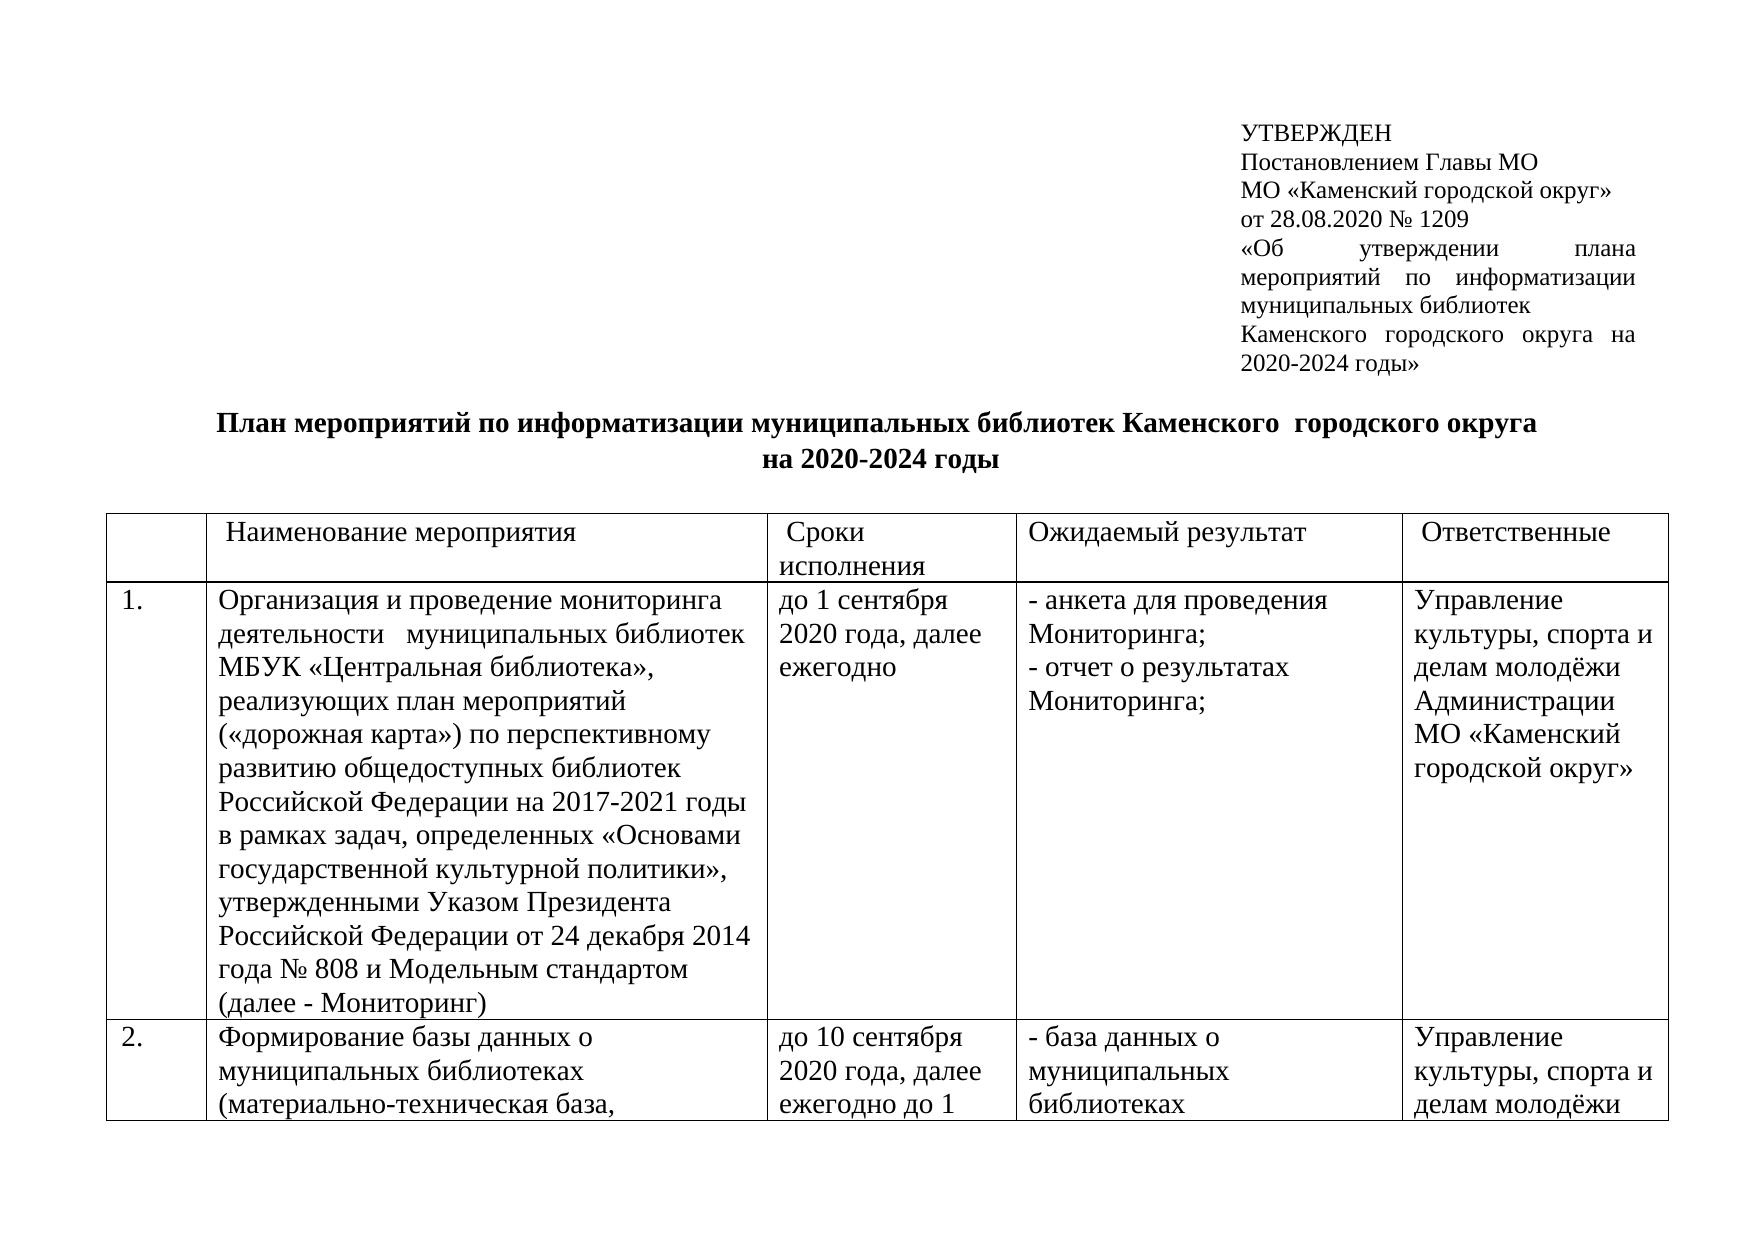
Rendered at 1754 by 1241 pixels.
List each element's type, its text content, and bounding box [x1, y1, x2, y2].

text на 2020-2024 годы [118, 441, 1636, 474]
table_cell - анкета для проведения Мониторинга; - отчет о результатах Мониторинга; [1017, 583, 1402, 1018]
text «Об утверждении плана мероприятий по информатизации муниципальных библиотек [1240, 233, 1636, 319]
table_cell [1017, 1020, 1402, 1120]
table_header Ответственные [1403, 514, 1668, 581]
table_cell до 1 сентября 2020 года, далее ежегодно [768, 583, 1016, 1018]
table_cell [107, 1020, 206, 1120]
table_cell [107, 583, 206, 1018]
table_cell Организация и проведение мониторинга деятельности муниципальных библиотек МБУК «Центральная библиотека», реализующих план мероприятий («дорожная карта») по перспективному развитию общедоступных библиотек Российской Федерации на 2017-2021 годы в рамках задач, определенных «Основами государственной культурной политики», утвержденными Указом Президента Российской Федерации от 24 декабря 2014 года № 808 и Модельным стандартом (далее - Мониторинг) [207, 583, 767, 1018]
table_header Наименование мероприятия [207, 514, 767, 581]
table_header Ожидаемый результат [1017, 514, 1402, 581]
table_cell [768, 1020, 1016, 1120]
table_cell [1403, 1020, 1668, 1120]
text от 28.08.2020 № 1209 [1240, 204, 1636, 233]
text Постановлением Главы МО [1240, 147, 1636, 176]
text МО «Каменский городской округ» [1240, 176, 1636, 204]
text Каменского городского округа на 2020-2024 годы» [1240, 319, 1636, 377]
table_header Сроки исполнения [768, 514, 1016, 581]
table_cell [207, 1020, 767, 1120]
table_header [107, 514, 206, 581]
text План мероприятий по информатизации муниципальных библиотек Каменского городского округа [118, 405, 1636, 438]
text УТВЕРЖДЕН [1240, 118, 1636, 147]
table_cell Управление культуры, спорта и делам молодёжи Администрации МО «Каменский городской округ» [1403, 583, 1668, 1018]
